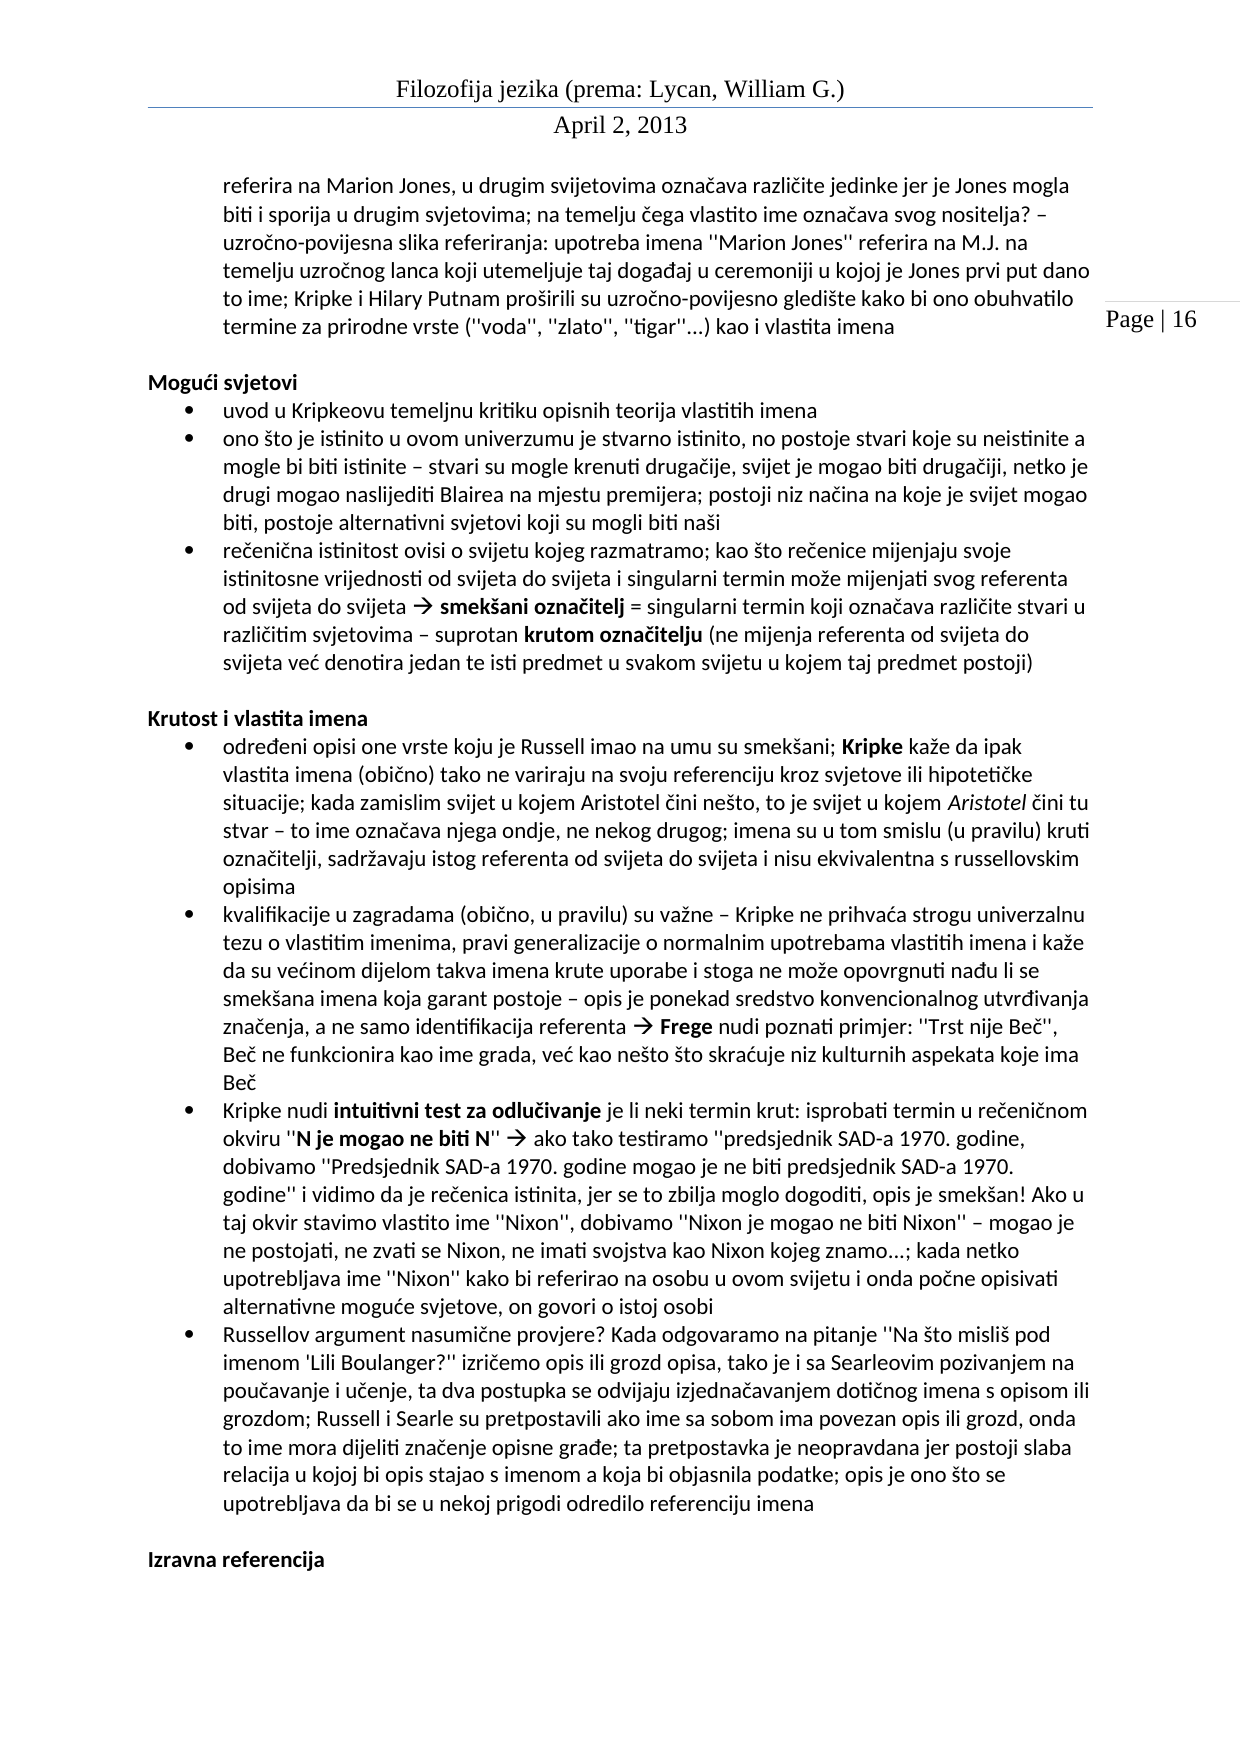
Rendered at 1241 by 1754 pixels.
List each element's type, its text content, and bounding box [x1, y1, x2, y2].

list Mogući svjetovi [148, 368, 1093, 396]
list uvod u Kripkeovu temeljnu kritiku opisnih teorija vlastitih imena [185, 396, 1093, 424]
list Kripke nudi intuitivni test za odlučivanje je li neki termin krut: isprobati termin u rečeničnom okviru ''N je mogao ne biti N'' ako tako testiramo ''predsjednik SAD-a 1970. godine, dobivamo ''Predsjednik SAD-a 1970. godine mogao je ne biti predsjednik SAD-a 1970. godine'' i vidimo da je rečenica istinita, jer se to zbilja moglo dogoditi, opis je smekšan! Ako u taj okvir stavimo vlastito ime ''Nixon'', dobivamo ''Nixon je mogao ne biti Nixon'' – mogao je ne postojati, ne zvati se Nixon, ne imati svojstva kao Nixon kojeg znamo...; kada netko upotrebljava ime ''Nixon'' kako bi referirao na osobu u ovom svijetu i onda počne opisivati alternativne moguće svjetove, on govori o istoj osobi [185, 1096, 1093, 1321]
list kvalifikacije u zagradama (obično, u pravilu) su važne – Kripke ne prihvaća strogu univerzalnu tezu o vlastitim imenima, pravi generalizacije o normalnim upotrebama vlastitih imena i kaže da su većinom dijelom takva imena krute uporabe i stoga ne može opovrgnuti nađu li se smekšana imena koja garant postoje – opis je ponekad sredstvo konvencionalnog utvrđivanja značenja, a ne samo identifikacija referenta Frege nudi poznati primjer: ''Trst nije Beč'', Beč ne funkcionira kao ime grada, već kao nešto što skraćuje niz kulturnih aspekata koje ima Beč [185, 900, 1093, 1096]
list Krutost i vlastita imena [148, 704, 1093, 732]
list rečenična istinitost ovisi o svijetu kojeg razmatramo; kao što rečenice mijenjaju svoje istinitosne vrijednosti od svijeta do svijeta i singularni termin može mijenjati svog referenta od svijeta do svijeta smekšani označitelj = singularni termin koji označava različite stvari u različitim svjetovima – suprotan krutom označitelju (ne mijenja referenta od svijeta do svijeta već denotira jedan te isti predmet u svakom svijetu u kojem taj predmet postoji) [185, 536, 1093, 676]
list Russellov argument nasumične provjere? Kada odgovaramo na pitanje ''Na što misliš pod imenom 'Lili Boulanger?'' izričemo opis ili grozd opisa, tako je i sa Searleovim pozivanjem na poučavanje i učenje, ta dva postupka se odvijaju izjednačavanjem dotičnog imena s opisom ili grozdom; Russell i Searle su pretpostavili ako ime sa sobom ima povezan opis ili grozd, onda to ime mora dijeliti značenje opisne građe; ta pretpostavka je neopravdana jer postoji slaba relacija u kojoj bi opis stajao s imenom a koja bi objasnila podatke; opis je ono što se upotrebljava da bi se u nekoj prigodi odredilo referenciju imena [185, 1321, 1093, 1517]
list ono što je istinito u ovom univerzumu je stvarno istinito, no postoje stvari koje su neistinite a mogle bi biti istinite – stvari su mogle krenuti drugačije, svijet je mogao biti drugačiji, netko je drugi mogao naslijediti Blairea na mjestu premijera; postoji niz načina na koje je svijet mogao biti, postoje alternativni svjetovi koji su mogli biti naši [185, 424, 1093, 536]
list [185, 172, 1093, 340]
list Izravna referencija [148, 1545, 1093, 1573]
list određeni opisi one vrste koju je Russell imao na umu su smekšani; Kripke kaže da ipak vlastita imena (obično) tako ne variraju na svoju referenciju kroz svjetove ili hipotetičke situacije; kada zamislim svijet u kojem Aristotel čini nešto, to je svijet u kojem Aristotel čini tu stvar – to ime označava njega ondje, ne nekog drugog; imena su u tom smislu (u pravilu) kruti označitelji, sadržavaju istog referenta od svijeta do svijeta i nisu ekvivalentna s russellovskim opisima [185, 732, 1093, 900]
